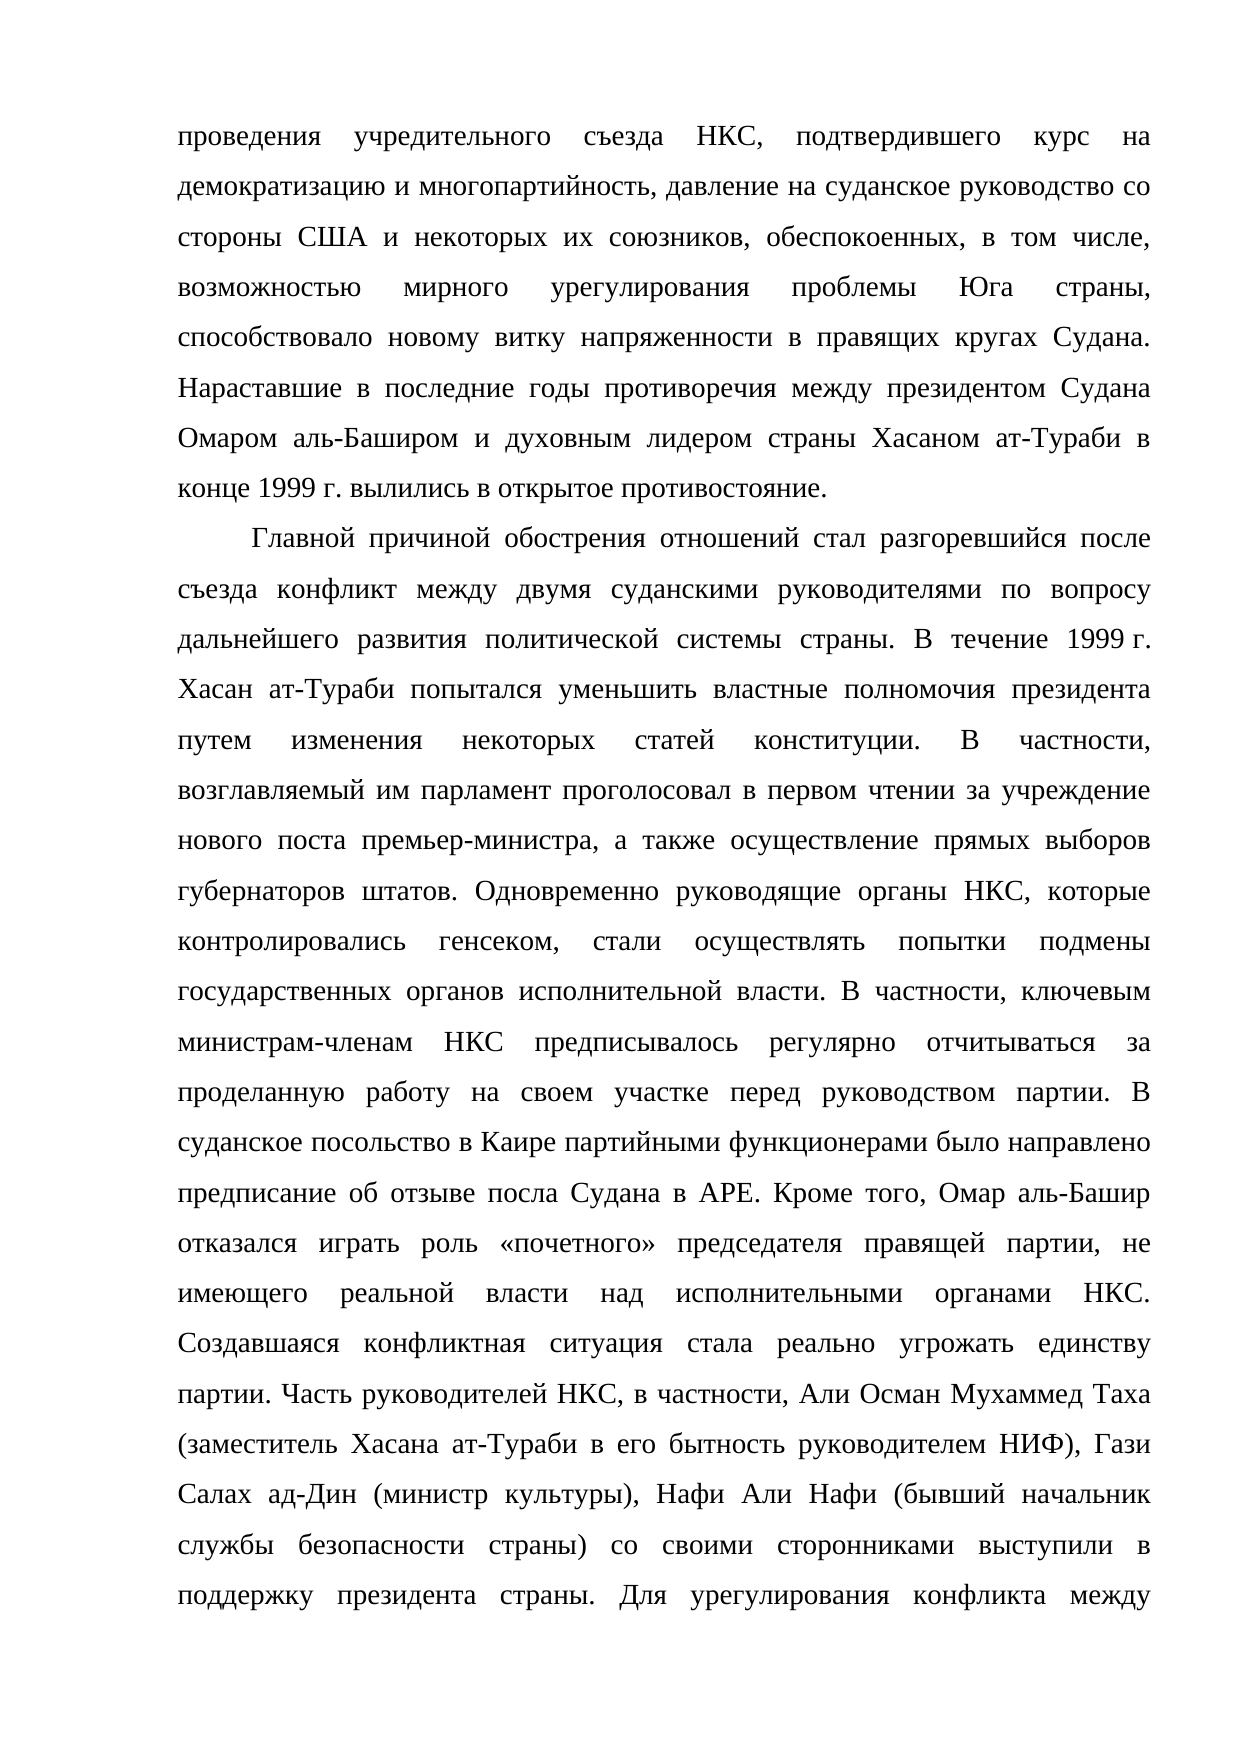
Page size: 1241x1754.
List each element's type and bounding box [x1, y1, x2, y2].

text [177, 521, 1152, 1611]
text [177, 118, 1152, 504]
